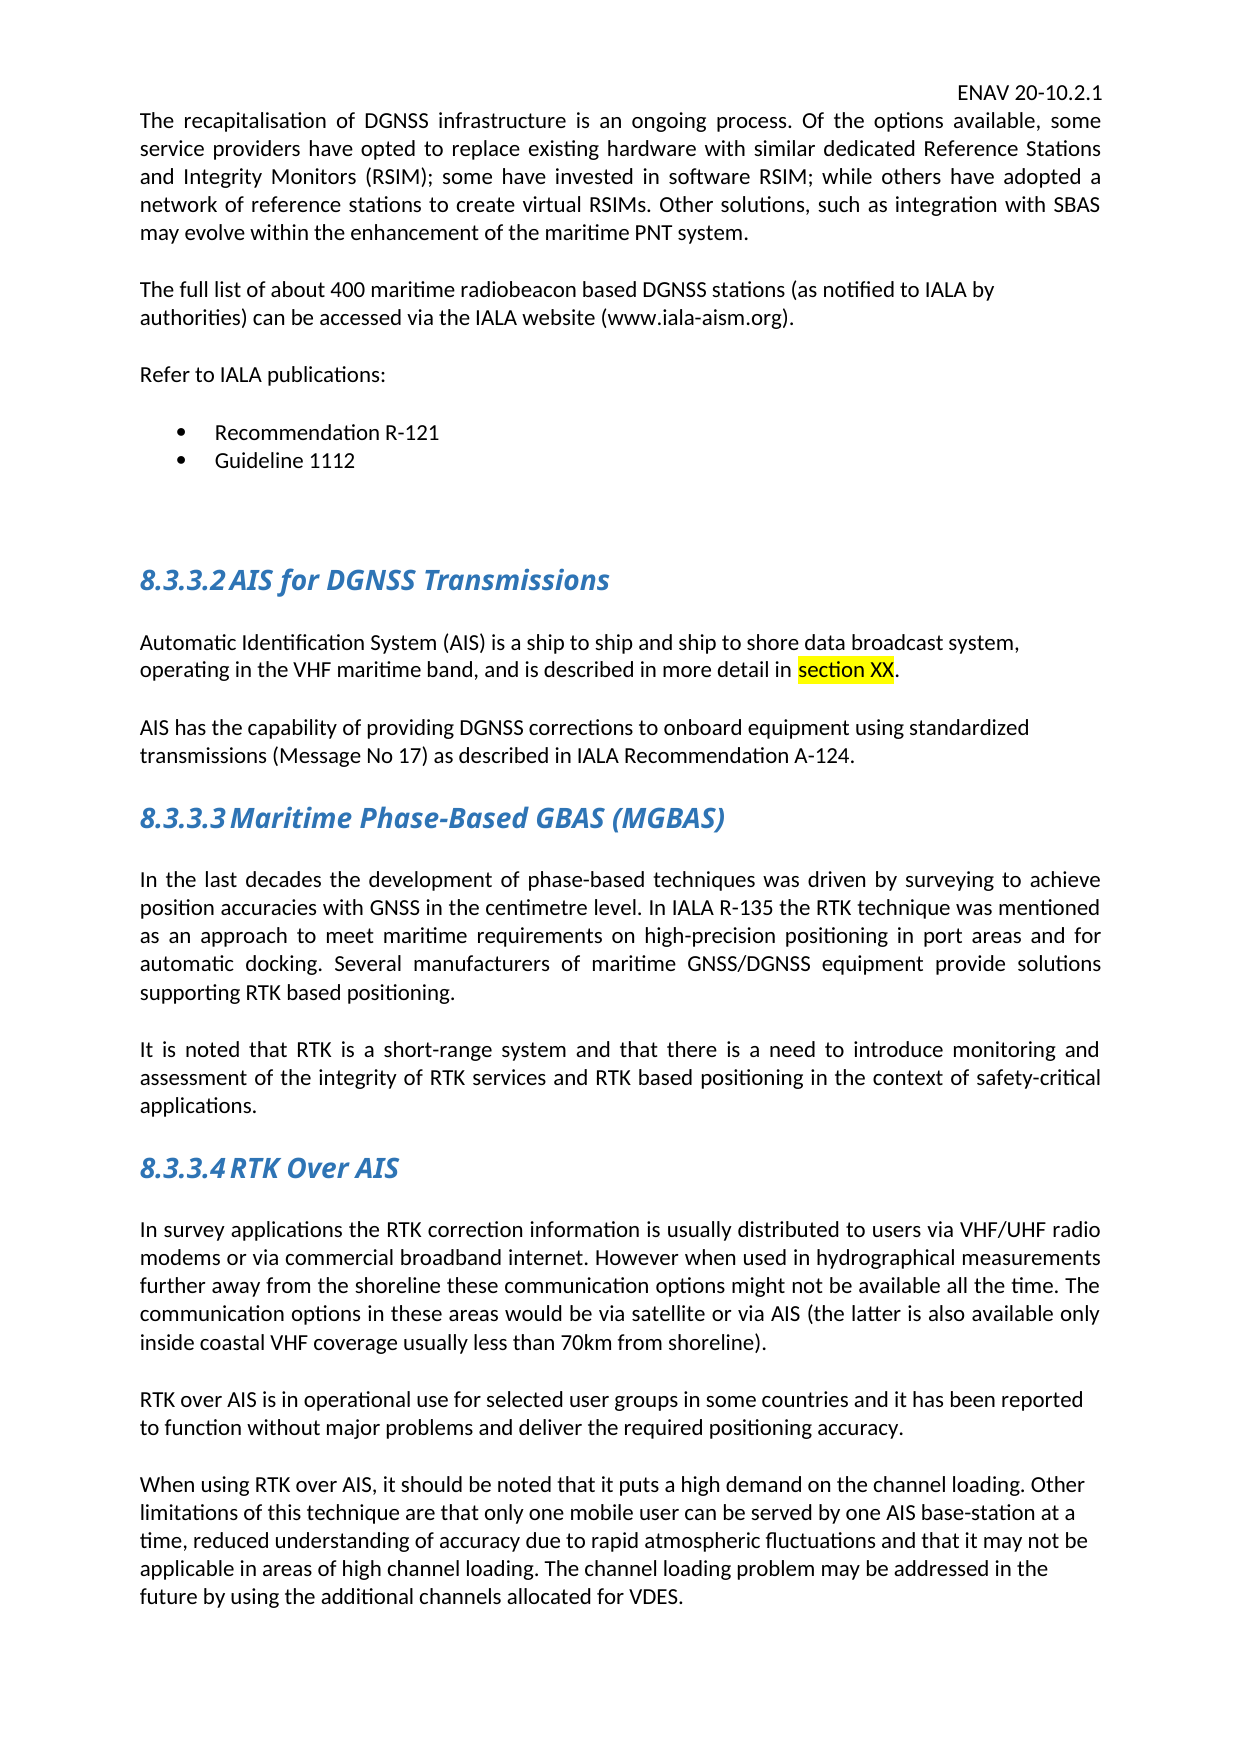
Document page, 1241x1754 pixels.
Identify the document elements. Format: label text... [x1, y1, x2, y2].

list Guideline 1112 [177, 446, 1103, 474]
text It is noted that RTK is a short-range system and that there is a need to introduce monitoring and assessment of the integrity of RTK services and RTK based positioning in the context of safety-critical applications. [139, 1035, 1103, 1119]
text Automatic Identification System (AIS) is a ship to ship and ship to shore data broadcast system, operating in the VHF maritime band, and is described in more detail in section XX. [139, 628, 1103, 684]
text The recapitalisation of DGNSS infrastructure is an ongoing process. Of the options available, some service providers have opted to replace existing hardware with similar dedicated Reference Stations and Integrity Monitors (RSIM); some have invested in software RSIM; while others have adopted a network of reference stations to create virtual RSIMs. Other solutions, such as integration with SBAS may evolve within the enhancement of the maritime PNT system. [139, 106, 1103, 246]
text AIS has the capability of providing DGNSS corrections to onboard equipment using standardized transmissions (Message No 17) as described in IALA Recommendation A-124. [139, 713, 1103, 769]
subtitle Maritime Phase-Based GBAS (MGBAS) [139, 798, 1103, 836]
text Refer to IALA publications: [139, 361, 1103, 388]
text The full list of about 400 maritime radiobeacon based DGNSS stations (as notified to IALA by authorities) can be accessed via the IALA website (www.iala-aism.org). [139, 275, 1103, 331]
text RTK over AIS is in operational use for selected user groups in some countries and it has been reported to function without major problems and deliver the required positioning accuracy. [139, 1385, 1103, 1441]
subtitle AIS for DGNSS Transmissions [139, 560, 1103, 598]
text In survey applications the RTK correction information is usually distributed to users via VHF/UHF radio modems or via commercial broadband internet. However when used in hydrographical measurements further away from the shoreline these communication options might not be available all the time. The communication options in these areas would be via satellite or via AIS (the latter is also available only inside coastal VHF coverage usually less than 70km from shoreline). [139, 1216, 1103, 1356]
text When using RTK over AIS, it should be noted that it puts a high demand on the channel loading. Other limitations of this technique are that only one mobile user can be served by one AIS base-station at a time, reduced understanding of accuracy due to rapid atmospheric fluctuations and that it may not be applicable in areas of high channel loading. The channel loading problem may be addressed in the future by using the additional channels allocated for VDES. [139, 1470, 1103, 1610]
text In the last decades the development of phase-based techniques was driven by surveying to achieve position accuracies with GNSS in the centimetre level. In IALA R-135 the RTK technique was mentioned as an approach to meet maritime requirements on high-precision positioning in port areas and for automatic docking. Several manufacturers of maritime GNSS/DGNSS equipment provide solutions supporting RTK based positioning. [139, 866, 1103, 1006]
list Recommendation R-121 [177, 418, 1103, 446]
subtitle RTK Over AIS [139, 1148, 1103, 1186]
